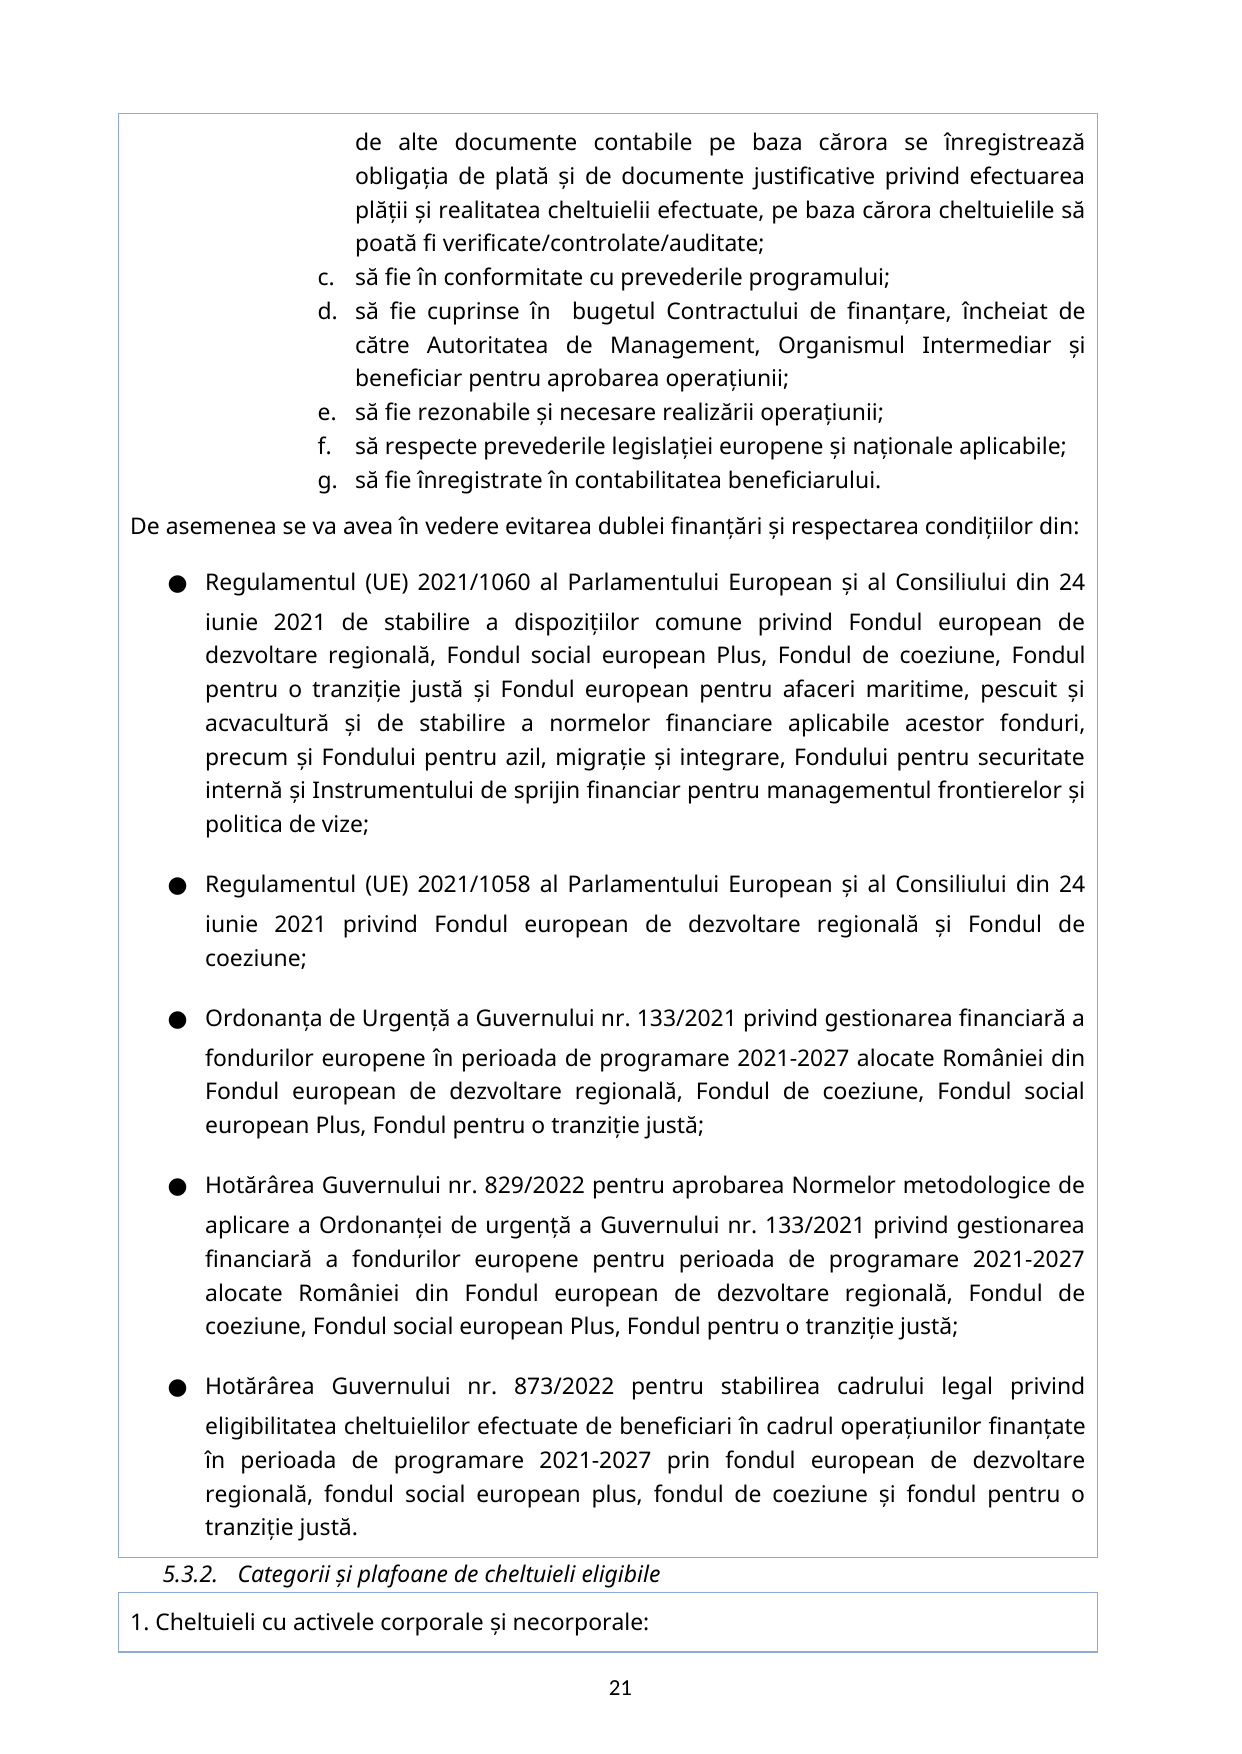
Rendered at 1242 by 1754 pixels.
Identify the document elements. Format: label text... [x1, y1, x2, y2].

list Categorii și plafoane de cheltuieli eligibile [162, 1558, 1122, 1589]
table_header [119, 114, 1097, 1557]
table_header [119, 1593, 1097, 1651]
